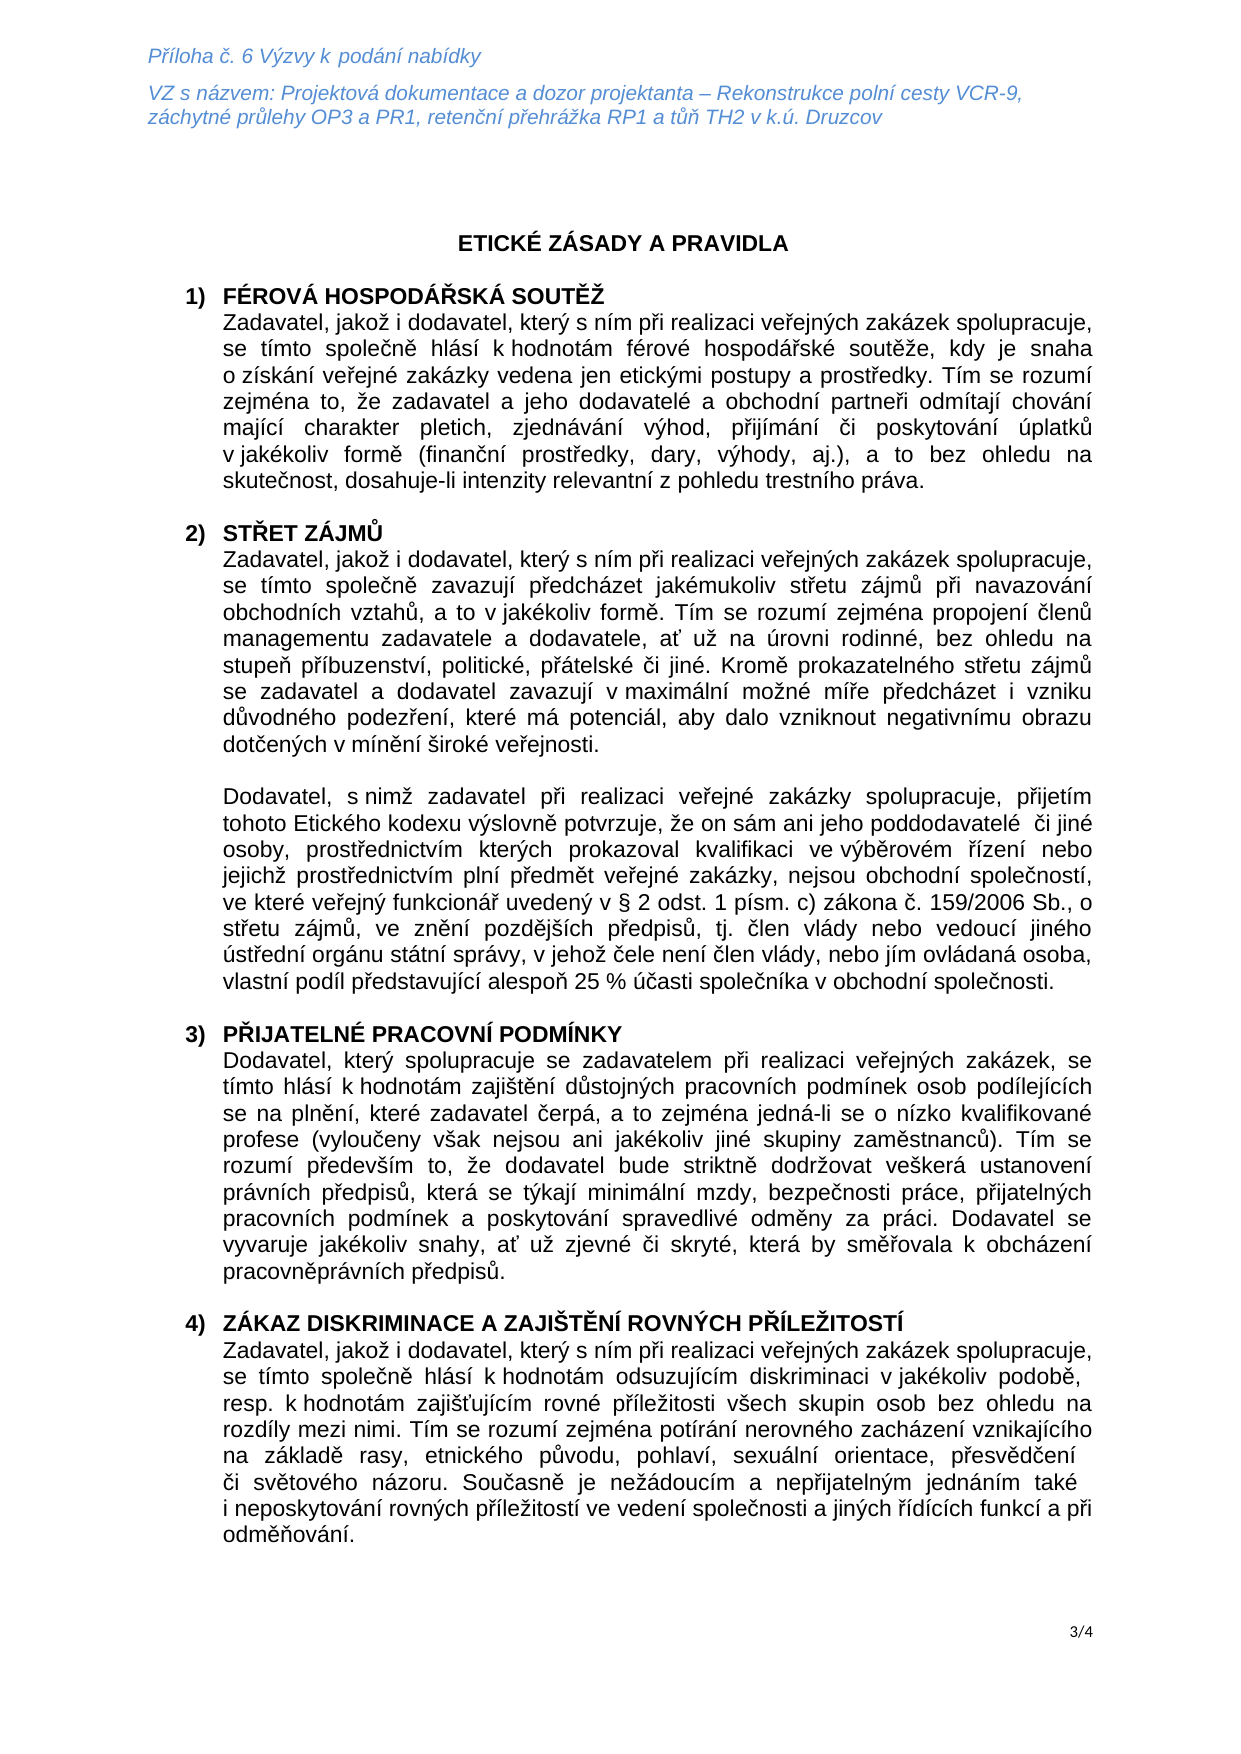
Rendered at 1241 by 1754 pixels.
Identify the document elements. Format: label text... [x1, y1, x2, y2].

list FÉROVÁ HOSPODÁŘSKÁ SOUTĚŽ [185, 283, 1093, 309]
list Zadavatel, jakož i dodavatel, který s ním při realizaci veřejných zakázek spolupracuje, se tímto společně hlásí k hodnotám odsuzujícím diskriminaci v jakékoliv podobě, resp. k hodnotám zajišťujícím rovné příležitosti všech skupin osob bez ohledu na rozdíly mezi nimi. Tím se rozumí zejména potírání nerovného zacházení vznikajícího na základě rasy, etnického původu, pohlaví, sexuální orientace, přesvědčení či světového názoru. Současně je nežádoucím a nepřijatelným jednáním také i neposkytování rovných příležitostí ve vedení společnosti a jiných řídících funkcí a při odměňování. [223, 1337, 1093, 1548]
list Zadavatel, jakož i dodavatel, který s ním při realizaci veřejných zakázek spolupracuje, se tímto společně zavazují předcházet jakémukoliv střetu zájmů při navazování obchodních vztahů, a to v jakékoliv formě. Tím se rozumí zejména propojení členů managementu zadavatele a dodavatele, ať už na úrovni rodinné, bez ohledu na stupeň příbuzenství, politické, přátelské či jiné. Kromě prokazatelného střetu zájmů se zadavatel a dodavatel zavazují v maximální možné míře předcházet i vzniku důvodného podezření, které má potenciál, aby dalo vzniknout negativnímu obrazu dotčených v mínění široké veřejnosti. [223, 546, 1093, 757]
list STŘET ZÁJMŮ [185, 520, 1093, 546]
list Zadavatel, jakož i dodavatel, který s ním při realizaci veřejných zakázek spolupracuje, se tímto společně hlásí k hodnotám férové hospodářské soutěže, kdy je snaha o získání veřejné zakázky vedena jen etickými postupy a prostředky. Tím se rozumí zejména to, že zadavatel a jeho dodavatelé a obchodní partneři odmítají chování mající charakter pletich, zjednávání výhod, přijímání či poskytování úplatků v jakékoliv formě (finanční prostředky, dary, výhody, aj.), a to bez ohledu na skutečnost, dosahuje-li intenzity relevantní z pohledu trestního práva. [223, 309, 1093, 493]
list ZÁKAZ DISKRIMINACE A ZAJIŠTĚNÍ ROVNÝCH PŘÍLEŽITOSTÍ [185, 1310, 1093, 1337]
text ETICKÉ ZÁSADY A PRAVIDLA [148, 230, 1093, 256]
list PŘIJATELNÉ PRACOVNÍ PODMÍNKY [185, 1021, 1093, 1047]
list Dodavatel, s nimž zadavatel při realizaci veřejné zakázky spolupracuje, přijetím tohoto Etického kodexu výslovně potvrzuje, že on sám ani jeho poddodavatelé či jiné osoby, prostřednictvím kterých prokazoval kvalifikaci ve výběrovém řízení nebo jejichž prostřednictvím plní předmět veřejné zakázky, nejsou obchodní společností, ve které veřejný funkcionář uvedený v § 2 odst. 1 písm. c) zákona č. 159/2006 Sb., o střetu zájmů, ve znění pozdějších předpisů, tj. člen vlády nebo vedoucí jiného ústřední orgánu státní správy, v jehož čele není člen vlády, nebo jím ovládaná osoba, vlastní podíl představující alespoň 25 % účasti společníka v obchodní společnosti. [223, 783, 1093, 994]
list Dodavatel, který spolupracuje se zadavatelem při realizaci veřejných zakázek, se tímto hlásí k hodnotám zajištění důstojných pracovních podmínek osob podílejících se na plnění, které zadavatel čerpá, a to zejména jedná-li se o nízko kvalifikované profese (vyloučeny však nejsou ani jakékoliv jiné skupiny zaměstnanců). Tím se rozumí především to, že dodavatel bude striktně dodržovat veškerá ustanovení právních předpisů, která se týkají minimální mzdy, bezpečnosti práce, přijatelných pracovních podmínek a poskytování spravedlivé odměny za práci. Dodavatel se vyvaruje jakékoliv snahy, ať už zjevné či skryté, která by směřovala k obcházení pracovněprávních předpisů. [223, 1047, 1093, 1284]
